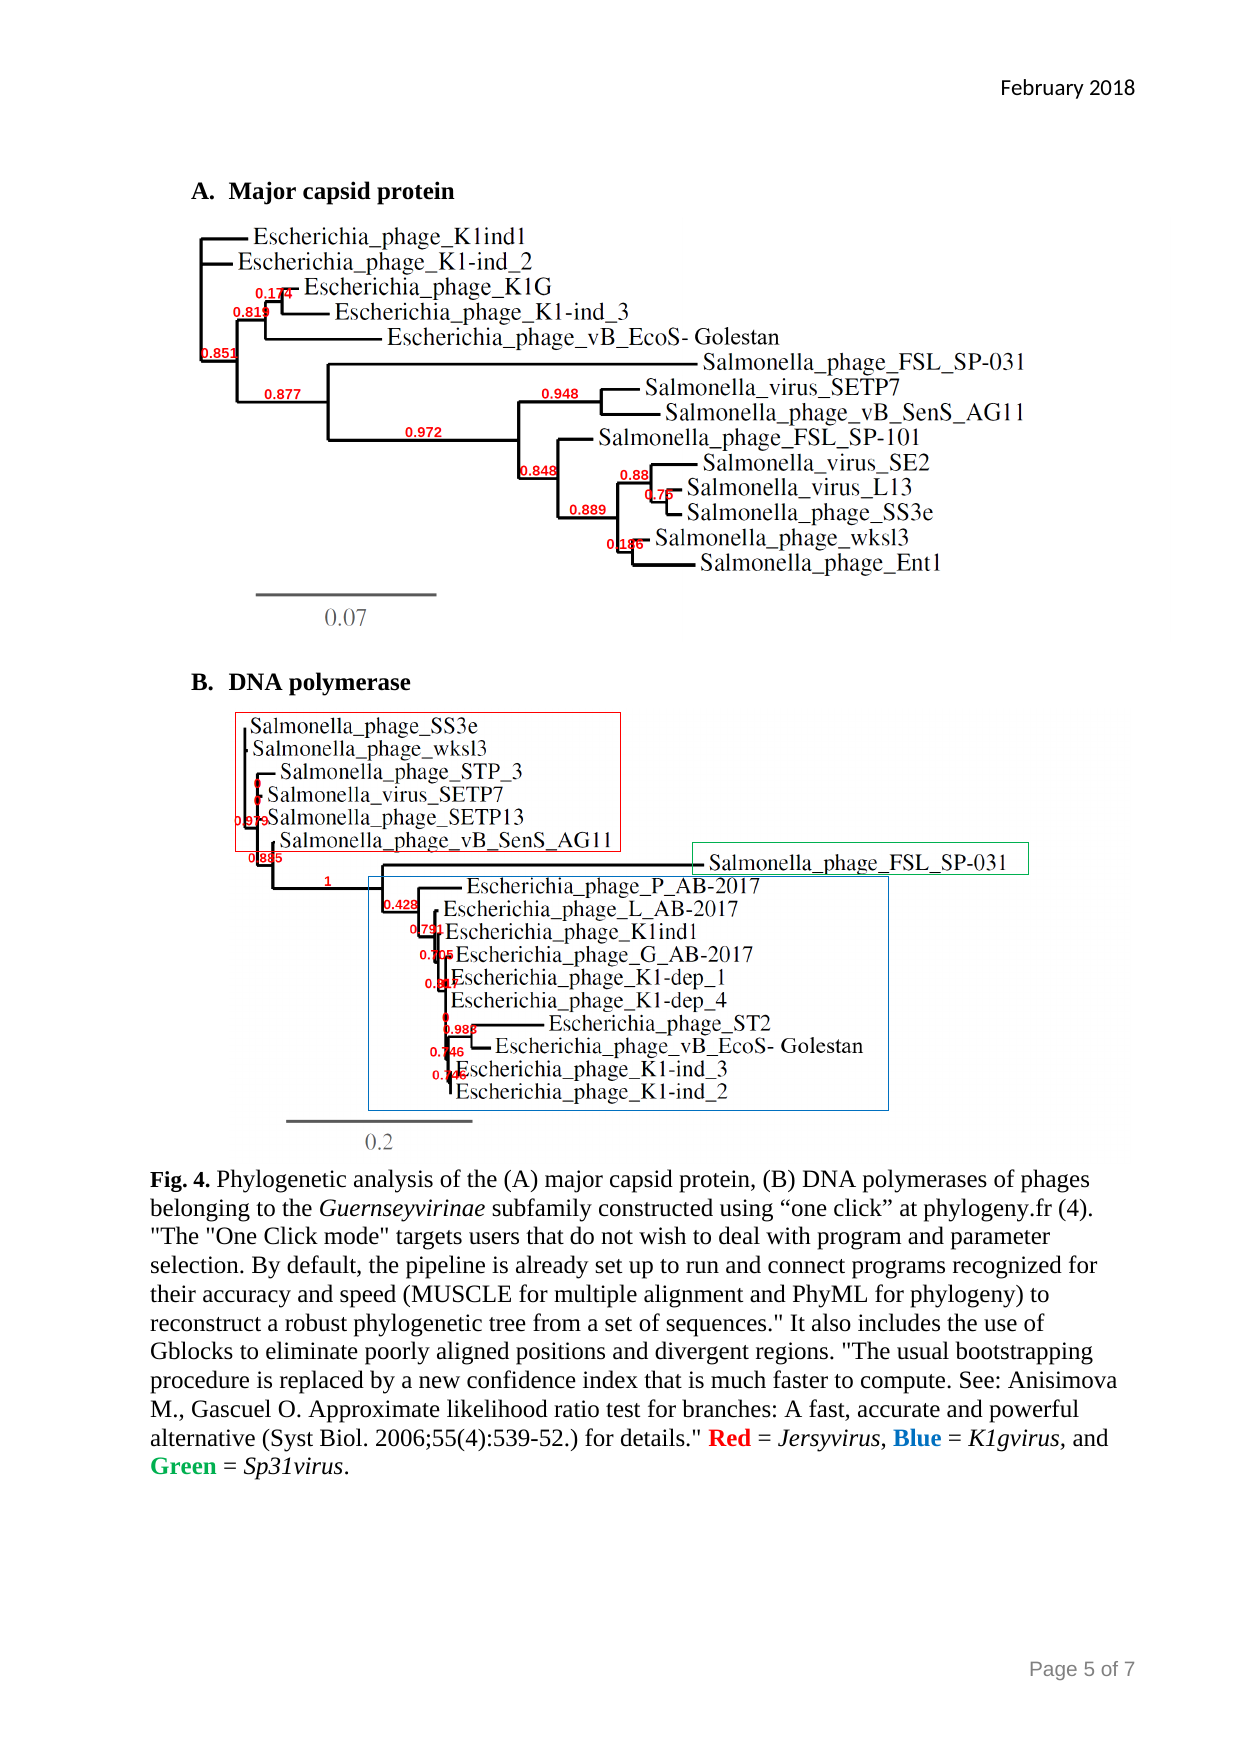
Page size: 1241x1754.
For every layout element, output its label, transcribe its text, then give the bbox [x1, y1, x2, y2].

table_header Major capsid protein DNA polymerase [139, 135, 1139, 1164]
picture [194, 217, 1171, 642]
table_cell Fig. 4. Phylogenetic analysis of the (A) major capsid protein, (B) DNA polymerases of phages belonging to the Guernseyvirinae subfamily constructed using “one click” at phylogeny.fr (4). "The "One Click mode" targets users that do not wish to deal with program and parameter selection. By default, the pipeline is already set up to run and connect programs recognized for their accuracy and speed (MUSCLE for multiple alignment and PhyML for phylogeny) to reconstruct a robust phylogenetic tree from a set of sequences." It also includes the use of Gblocks to eliminate poorly aligned positions and divergent regions. "The usual bootstrapping procedure is replaced by a new confidence index that is much faster to compute. See: Anisimova M., Gascuel O. Approximate likelihood ratio test for branches: A fast, accurate and powerful alternative (Syst Biol. 2006;55(4):539-52.) for details." Red = Jersyvirus, Blue = K1gvirus, and Green = Sp31virus. [139, 1164, 1139, 1575]
